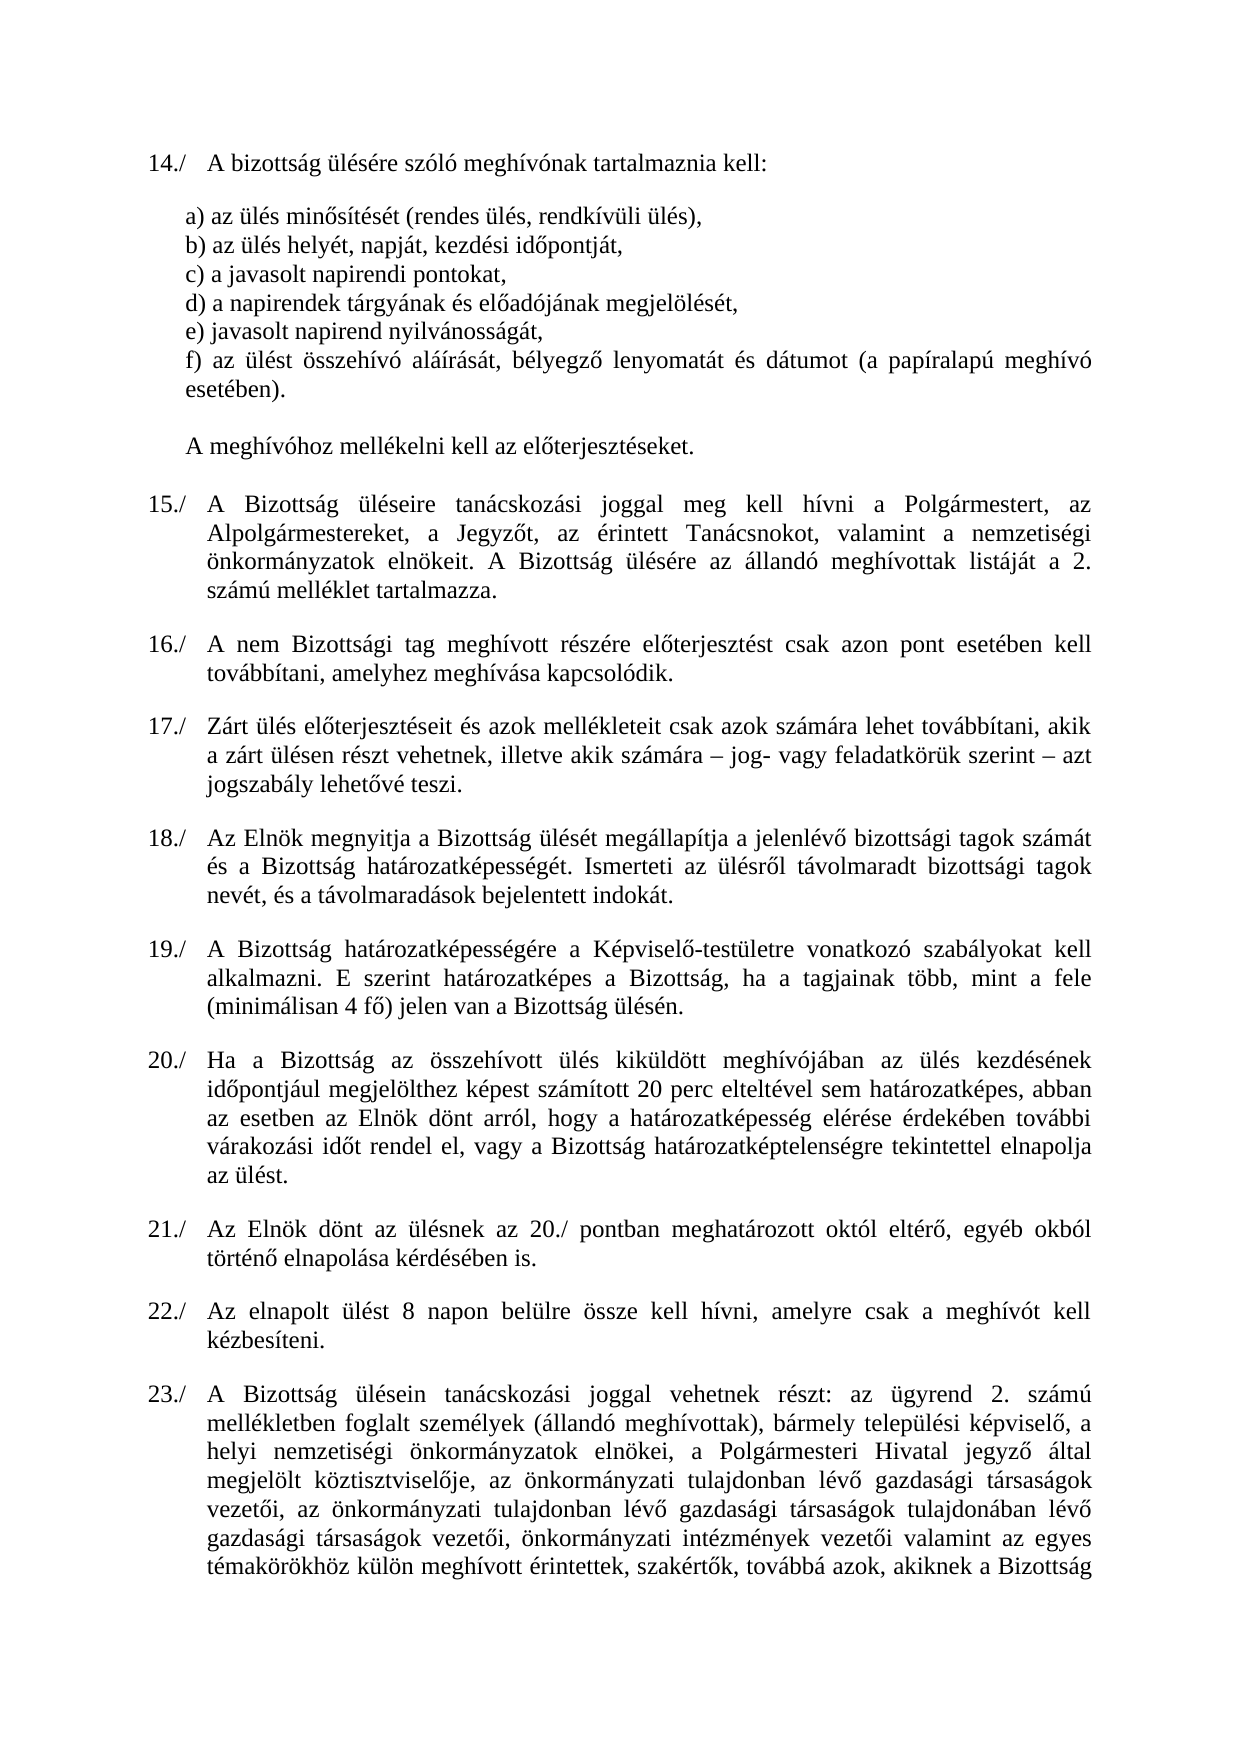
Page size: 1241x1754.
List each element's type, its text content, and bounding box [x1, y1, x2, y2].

list A Bizottság határozatképességére a Képviselő-testületre vonatkozó szabályokat kell alkalmazni. E szerint határozatképes a Bizottság, ha a tagjainak több, mint a fele (minimálisan 4 fő) jelen van a Bizottság ülésén. [148, 934, 1093, 1020]
list Zárt ülés előterjesztéseit és azok mellékleteit csak azok számára lehet továbbítani, akik a zárt ülésen részt vehetnek, illetve akik számára – jog- vagy feladatkörük szerint – azt jogszabály lehetővé teszi. [148, 711, 1093, 798]
list Az Elnök dönt az ülésnek az 20./ pontban meghatározott októl eltérő, egyéb okból történő elnapolása kérdésében is. [148, 1214, 1093, 1271]
text b) az ülés helyét, napját, kezdési időpontját, [185, 230, 1093, 259]
text d) a napirendek tárgyának és előadójának megjelölését, [185, 288, 1093, 316]
text a) az ülés minősítését (rendes ülés, rendkívüli ülés), [185, 201, 1093, 230]
list A nem Bizottsági tag meghívott részére előterjesztést csak azon pont esetében kell továbbítani, amelyhez meghívása kapcsolódik. [148, 629, 1093, 686]
list Az Elnök megnyitja a Bizottság ülését megállapítja a jelenlévő bizottsági tagok számát és a Bizottság határozatképességét. Ismerteti az ülésről távolmaradt bizottsági tagok nevét, és a távolmaradások bejelentett indokát. [148, 823, 1093, 909]
list A bizottság ülésére szóló meghívónak tartalmaznia kell: [148, 148, 1093, 176]
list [148, 1379, 1093, 1580]
list A Bizottság üléseire tanácskozási joggal meg kell hívni a Polgármestert, az Alpolgármestereket, a Jegyzőt, az érintett Tanácsnokot, valamint a nemzetiségi önkormányzatok elnökeit. A Bizottság ülésére az állandó meghívottak listáját a 2. számú melléklet tartalmazza. [148, 489, 1093, 604]
text A meghívóhoz mellékelni kell az előterjesztéseket. [185, 431, 1093, 460]
list Ha a Bizottság az összehívott ülés kiküldött meghívójában az ülés kezdésének időpontjául megjelölthez képest számított 20 perc elteltével sem határozatképes, abban az esetben az Elnök dönt arról, hogy a határozatképesség elérése érdekében további várakozási időt rendel el, vagy a Bizottság határozatképtelenségre tekintettel elnapolja az ülést. [148, 1045, 1093, 1189]
text c) a javasolt napirendi pontokat, [185, 259, 1093, 288]
text f) az ülést összehívó aláírását, bélyegző lenyomatát és dátumot (a papíralapú meghívó esetében). [185, 345, 1093, 403]
text e) javasolt napirend nyilvánosságát, [185, 316, 1093, 345]
list Az elnapolt ülést 8 napon belülre össze kell hívni, amelyre csak a meghívót kell kézbesíteni. [148, 1296, 1093, 1354]
